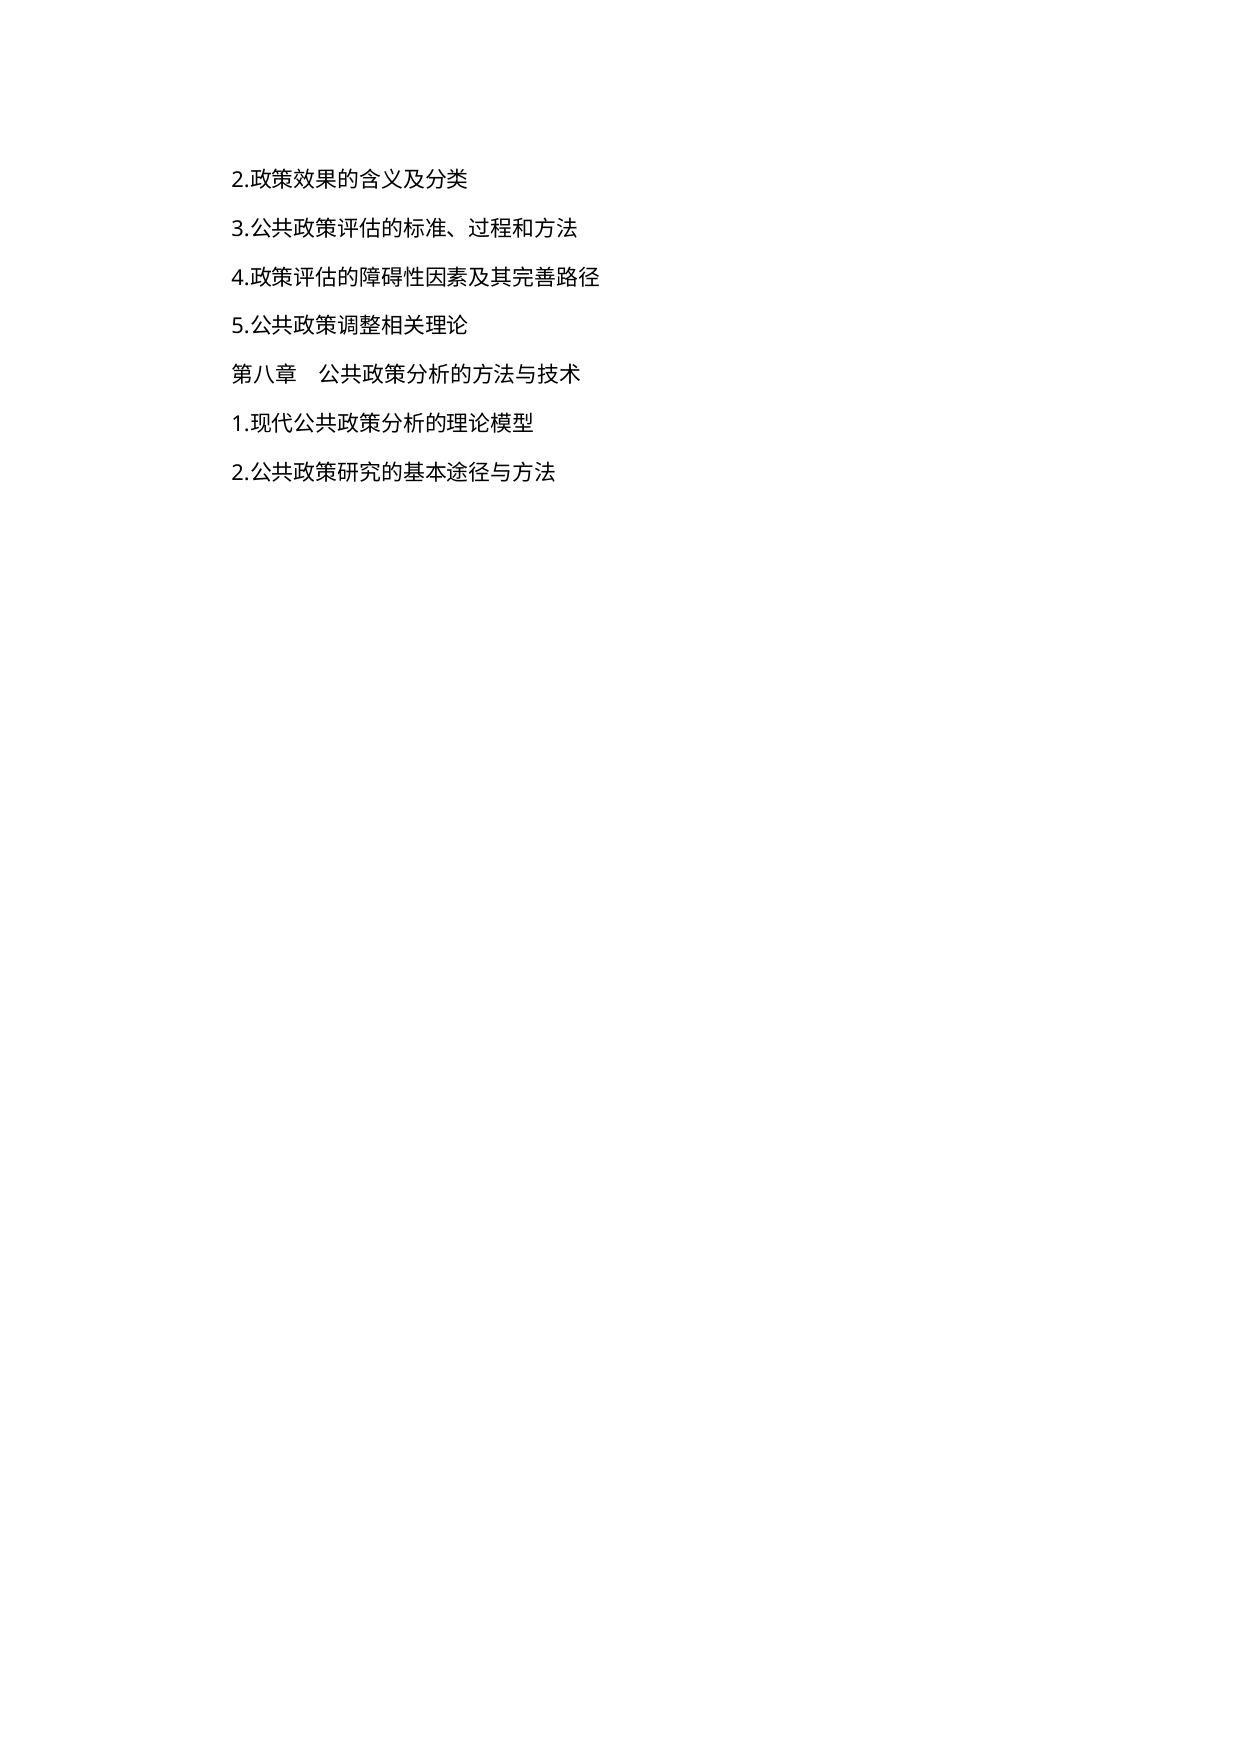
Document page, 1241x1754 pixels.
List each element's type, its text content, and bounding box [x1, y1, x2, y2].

text 1.现代公共政策分析的理论模型 [187, 406, 1053, 438]
text 2.政策效果的含义及分类 [187, 162, 1053, 194]
text 3.公共政策评估的标准、过程和方法 [187, 211, 1053, 243]
text 5.公共政策调整相关理论 [187, 308, 1053, 341]
text 4.政策评估的障碍性因素及其完善路径 [187, 259, 1053, 292]
text 2.公共政策研究的基本途径与方法 [187, 454, 1053, 487]
text 第八章 公共政策分析的方法与技术 [187, 357, 1053, 389]
